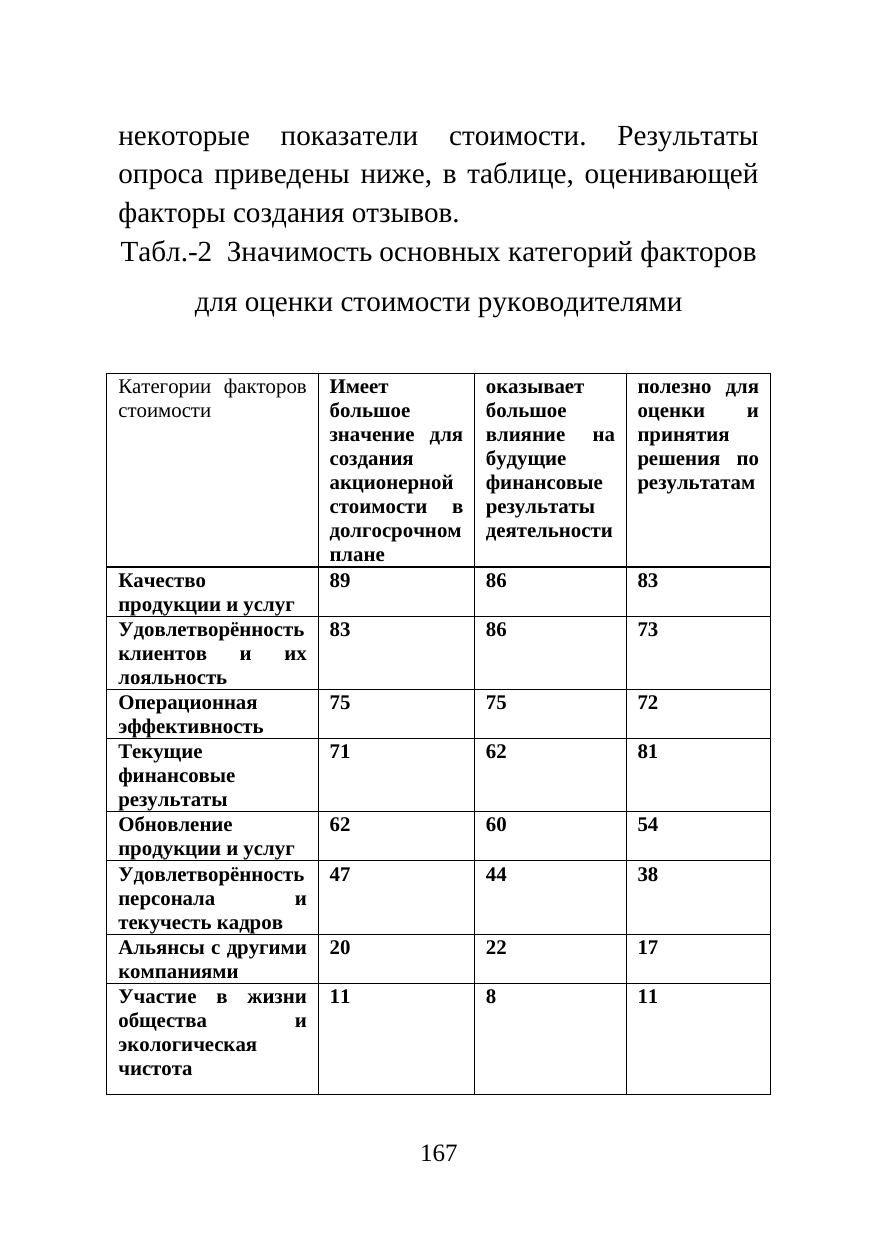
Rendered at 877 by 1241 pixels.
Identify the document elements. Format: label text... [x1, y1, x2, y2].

table_cell 83 [627, 568, 770, 616]
table_cell 17 [627, 935, 770, 983]
table_cell Текущие финансовые результаты [107, 739, 318, 811]
table_header полезно для оценки и принятия решения по результатам [627, 374, 770, 566]
table_cell 8 [475, 984, 626, 1093]
table_cell 60 [475, 812, 626, 860]
table_cell Альянсы с другими компаниями [107, 935, 318, 983]
table_cell 11 [627, 984, 770, 1093]
table_cell Обновление продукции и услуг [107, 812, 318, 860]
text Табл.-2 Значимость основных категорий факторов для оценки стоимости руководителями [118, 234, 759, 318]
table_header Категории факторов стоимости [107, 374, 318, 566]
table_cell 38 [627, 861, 770, 934]
table_cell 89 [319, 568, 474, 616]
table_cell 44 [475, 861, 626, 934]
table_cell Удовлетворённость персонала и текучесть кадров [107, 861, 318, 934]
table_cell 81 [627, 739, 770, 811]
table_cell 86 [475, 568, 626, 616]
table_cell 75 [475, 690, 626, 738]
table_cell 75 [319, 690, 474, 738]
table_cell 86 [475, 617, 626, 689]
table_cell 47 [319, 861, 474, 934]
table_header Имеет большое значение для создания акционерной стоимости в долгосрочном плане [319, 374, 474, 566]
table_cell 71 [319, 739, 474, 811]
table_cell Качество продукции и услуг [107, 568, 318, 616]
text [118, 118, 759, 229]
table_cell 11 [319, 984, 474, 1093]
table_cell 83 [319, 617, 474, 689]
table_cell 20 [319, 935, 474, 983]
table_cell Удовлетворённость клиентов и их лояльность [107, 617, 318, 689]
table_cell 22 [475, 935, 626, 983]
table_cell Участие в жизни общества и экологическая чистота [107, 984, 318, 1093]
table_cell 62 [319, 812, 474, 860]
table_cell 54 [627, 812, 770, 860]
table_cell 73 [627, 617, 770, 689]
table_cell Операционная эффективность [107, 690, 318, 738]
table_cell 62 [475, 739, 626, 811]
table_cell 72 [627, 690, 770, 738]
table_header оказывает большое влияние на будущие финансовые результаты деятельности [475, 374, 626, 566]
